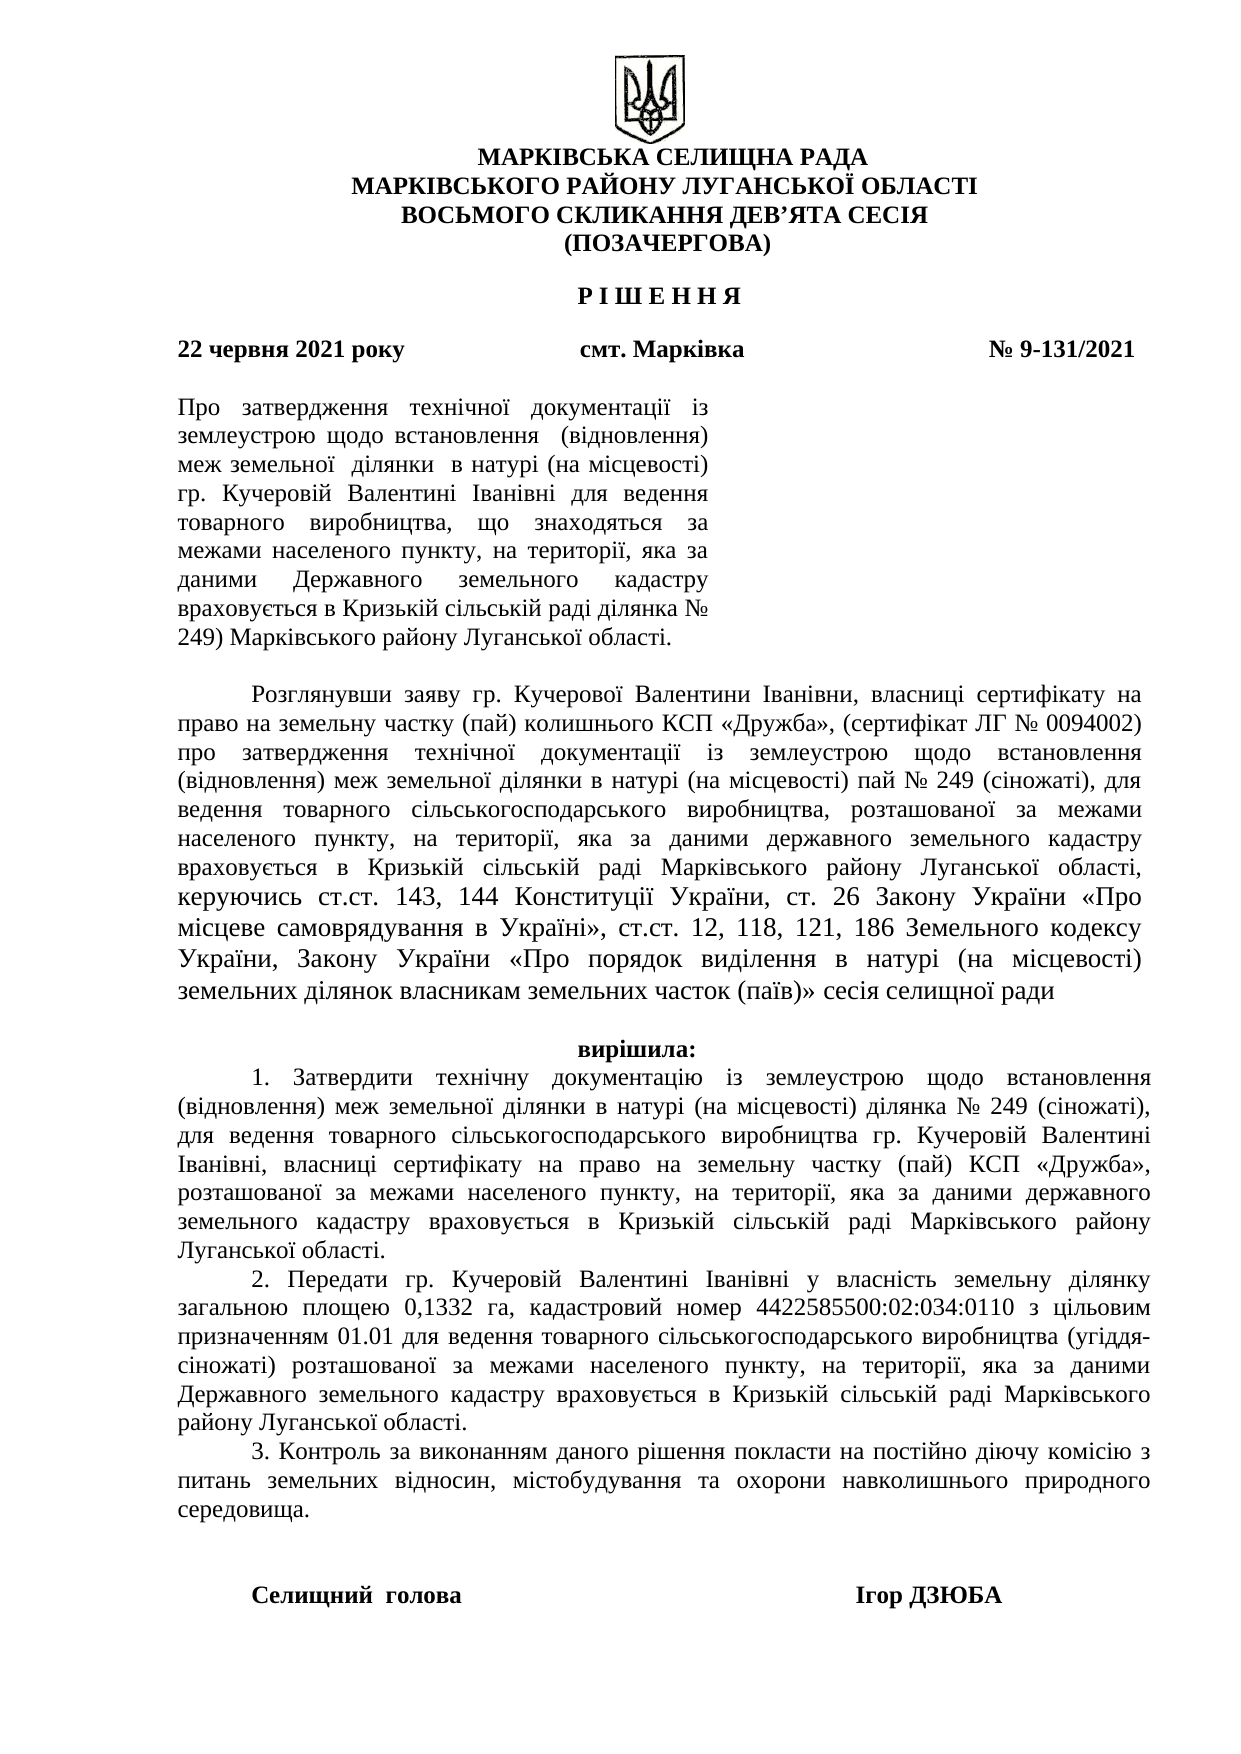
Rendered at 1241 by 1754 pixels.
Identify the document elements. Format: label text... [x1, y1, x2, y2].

text 22 червня 2021 року смт. Марківка № 9-131/2021 [177, 334, 1152, 363]
text ВОСЬМОГО СКЛИКАННЯ ДЕВ’ЯТА СЕСІЯ [177, 200, 1152, 228]
text 3. Контроль за виконанням даного рішення покласти на постійно діючу комісію з питань земельних відносин, містобудування та охорони навколишнього природного середовища. [177, 1436, 1152, 1522]
picture [615, 55, 685, 144]
text (ПОЗАЧЕРГОВА) [177, 228, 1152, 257]
text 1. Затвердити технічну документацію із землеустрою щодо встановлення (відновлення) меж земельної ділянки в натурі (на місцевості) ділянка № 249 (сіножаті), для ведення товарного сільськогосподарського виробництва гр. Кучеровій Валентині Іванівні, власниці сертифікату на право на земельну частку (пай) КСП «Дружба», розташованої за межами населеного пункту, на території, яка за даними державного земельного кадастру враховується в Кризькій сільській раді Марківського району Луганської області. [177, 1062, 1152, 1264]
text 2. Передати гр. Кучеровій Валентині Іванівні у власність земельну ділянку загальною площею 0,1332 га, кадастровий номер 4422585500:02:034:0110 з цільовим призначенням 01.01 для ведення товарного сільськогосподарського виробництва (угіддя-сіножаті) розташованої за межами населеного пункту, на території, яка за даними Державного земельного кадастру враховується в Кризькій сільській раді Марківського району Луганської області. [177, 1264, 1152, 1436]
text Розглянувши заяву гр. Кучерової Валентини Іванівни, власниці сертифікату на право на земельну частку (пай) колишнього КСП «Дружба», (сертифікат ЛГ № 0094002) про затвердження технічної документації із землеустрою щодо встановлення (відновлення) меж земельної ділянки в натурі (на місцевості) пай № 249 (сіножаті), для ведення товарного сільськогосподарського виробництва, розташованої за межами населеного пункту, на території, яка за даними державного земельного кадастру враховується в Кризькій сільській раді Марківського району Луганської області, керуючись ст.ст. 143, 144 Конституції України, ст. 26 Закону України «Про місцеве самоврядування в Україні», ст.ст. 12, 118, 121, 186 Земельного кодексу України, Закону України «Про порядок виділення в натурі (на місцевості) земельних ділянок власникам земельних часток (паїв)» сесія селищної ради [177, 679, 1143, 1005]
text МАРКІВСЬКОГО РАЙОНУ ЛУГАНСЬКОЇ ОБЛАСТІ [177, 171, 1152, 200]
text Р І Ш Е Н Н Я [177, 281, 1152, 310]
text вирішила: [177, 1034, 1152, 1062]
text Про затвердження технічної документації із землеустрою щодо встановлення (відновлення) меж земельної ділянки в натурі (на місцевості) гр. Кучеровій Валентині Іванівні для ведення товарного виробництва, що знаходяться за межами населеного пункту, на території, яка за даними Державного земельного кадастру враховується в Кризькій сільській раді ділянка № 249) Марківського району Луганської області. [177, 392, 709, 650]
text Селищний голова Ігор ДЗЮБА [177, 1580, 1152, 1609]
text МАРКІВСЬКА СЕЛИЩНА РАДА [177, 142, 1152, 171]
